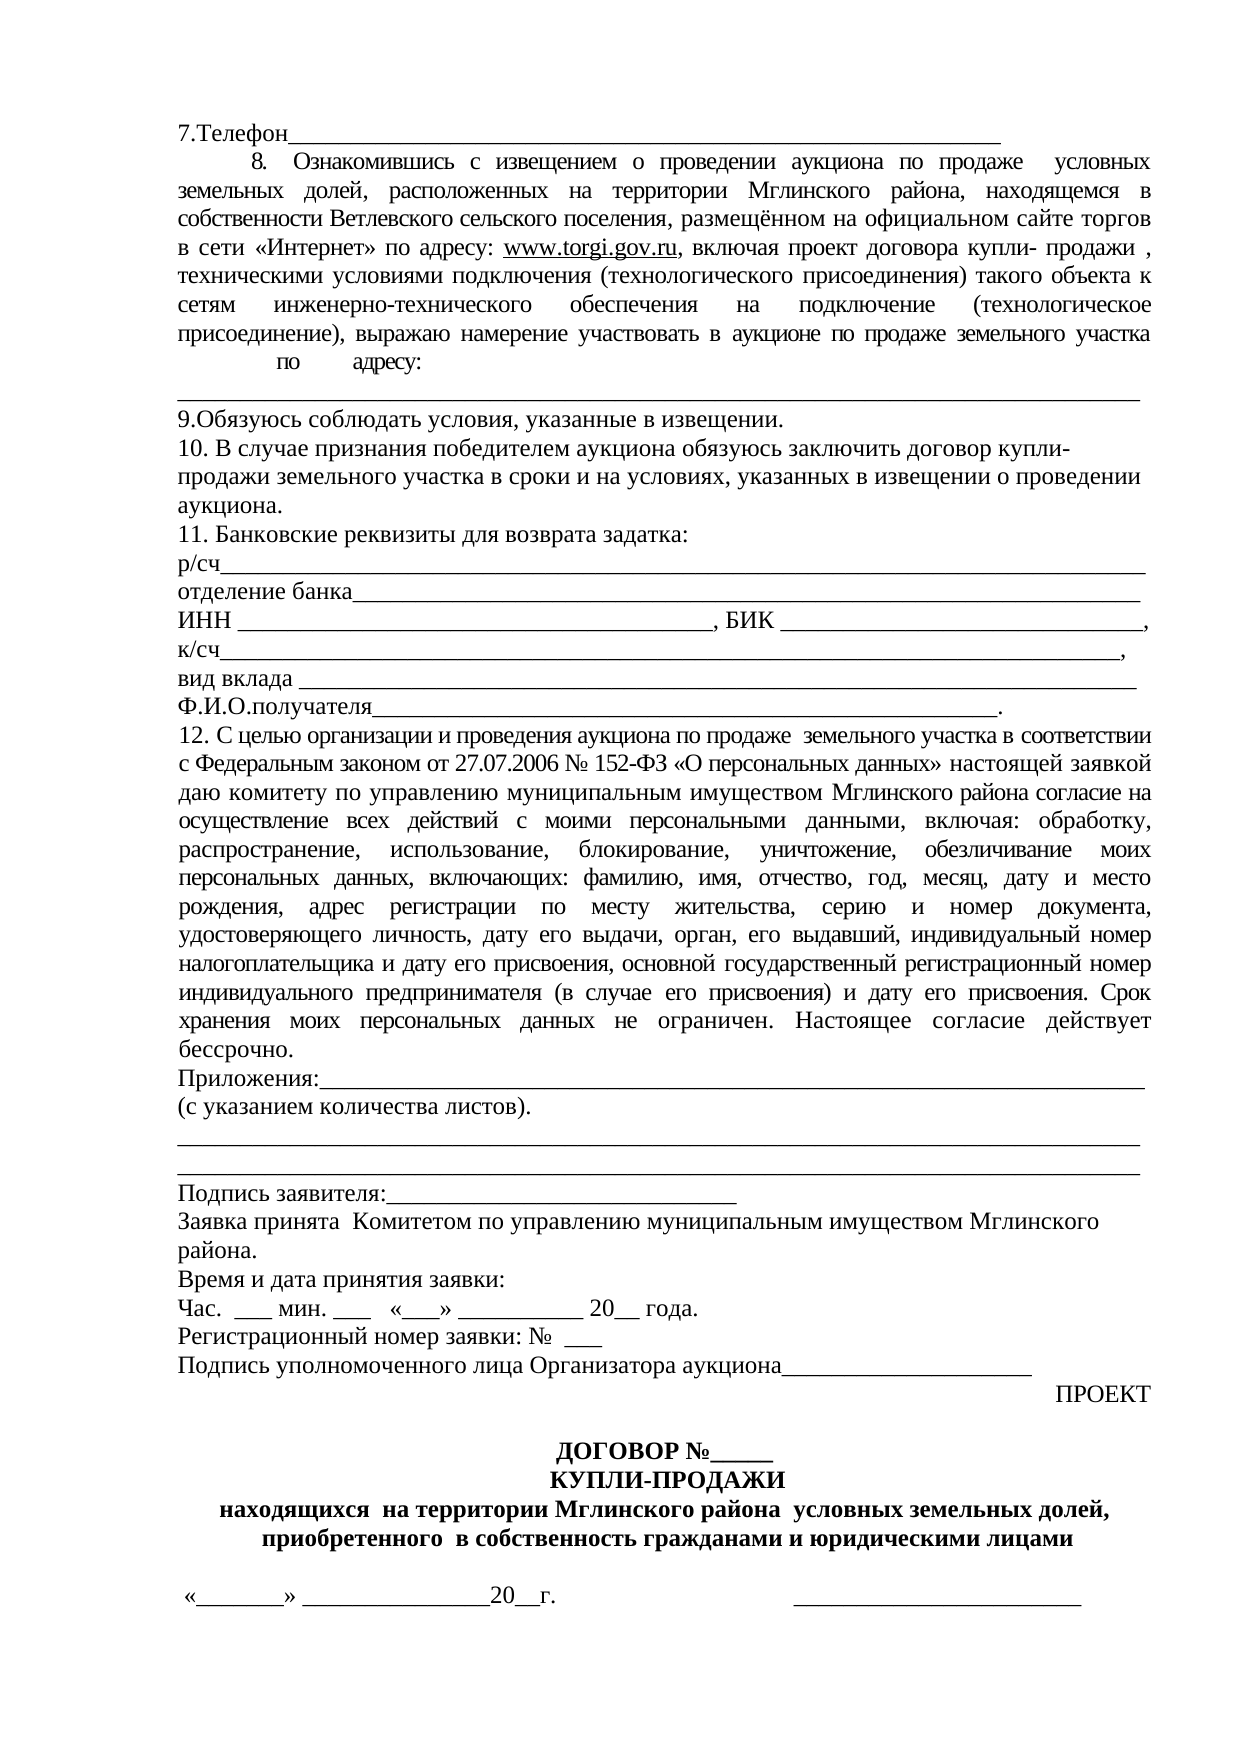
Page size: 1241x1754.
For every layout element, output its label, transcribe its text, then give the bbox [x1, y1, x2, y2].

text 9.Обязуюсь соблюдать условия, указанные в извещении. [177, 404, 1152, 433]
text приобретенного в собственность гражданами и юридическими лицами [177, 1523, 1152, 1551]
text КУПЛИ-ПРОДАЖИ [177, 1465, 1152, 1494]
text _____________________________________________________________________________ [177, 375, 1152, 404]
text Час. ___ мин. ___ «___» __________ 20__ года. [177, 1293, 1152, 1321]
text отделение банка_______________________________________________________________ [177, 576, 1152, 605]
text Заявка принята Комитетом по управлению муниципальным имуществом Мглинского района. [177, 1206, 1152, 1264]
text ПРОЕКТ [177, 1379, 1151, 1408]
text Приложения:__________________________________________________________________(с указанием количества листов). [177, 1063, 1152, 1120]
text вид вклада ___________________________________________________________________ [177, 663, 1152, 691]
text к/сч________________________________________________________________________, [177, 634, 1152, 663]
text Регистрационный номер заявки: № ___ [177, 1321, 1152, 1350]
text р/сч__________________________________________________________________________ [177, 548, 1152, 576]
text 10. В случае признания победителем аукциона обязуюсь заключить договор купли- продажи земельного участка в сроки и на условиях, указанных в извещении о проведении аукциона. [177, 433, 1152, 519]
list Ознакомившись с извещением о проведении аукциона по продаже условных земельных долей, расположенных на территории Мглинского района, находящемся в собственности Ветлевского сельского поселения, размещённом на официальном сайте торгов в сети «Интернет» по адресу: www.torgi.gov.ru, включая проект договора купли- продажи , техническими условиями подключения (технологического присоединения) такого объекта к сетям инженерно-технического обеспечения на подключение (технологическое присоединение), выражаю намерение участвовать в аукционе по продаже земельного участка по адресу: [177, 147, 1152, 375]
text ДОГОВОР №_____ [177, 1436, 1152, 1465]
text 12. С целью организации и проведения аукциона по продаже земельного участка в соответствии с Федеральным законом от 27.07.2006 № 152-ФЗ «О персональных данных» настоящей заявкой даю комитету по управлению муниципальным имуществом Мглинского района согласие на осуществление всех действий с моими персональными данными, включая: обработку, распространение, использование, блокирование, уничтожение, обезличивание моих персональных данных, включающих: фамилию, имя, отчество, год, месяц, дату и место рождения, адрес регистрации по месту жительства, серию и номер документа, удостоверяющего личность, дату его выдачи, орган, его выдавший, индивидуальный номер налогоплательщика и дату его присвоения, основной государственный регистрационный номер индивидуального предпринимателя (в случае его присвоения) и дату его присвоения. Срок хранения моих персональных данных не ограничен. Настоящее согласие действует бессрочно. [178, 720, 1152, 1063]
text 11. Банковские реквизиты для возврата задатка: [177, 519, 1152, 548]
text 7.Телефон_________________________________________________________ [177, 118, 1152, 147]
text Подпись уполномоченного лица Организатора аукциона____________________ [177, 1350, 1152, 1379]
text ИНН ______________________________________, БИК _____________________________, [177, 605, 1152, 634]
text __________________________________________________________________________________________________________________________________________________________Подпись заявителя:____________________________ [177, 1120, 1152, 1206]
text «_______» _______________20__г. _______________________ [177, 1580, 1152, 1609]
text Время и дата принятия заявки: [177, 1264, 1152, 1293]
text находящихся на территории Мглинского района условных земельных долей, [177, 1494, 1152, 1523]
text Ф.И.О.получателя__________________________________________________. [177, 691, 1152, 720]
